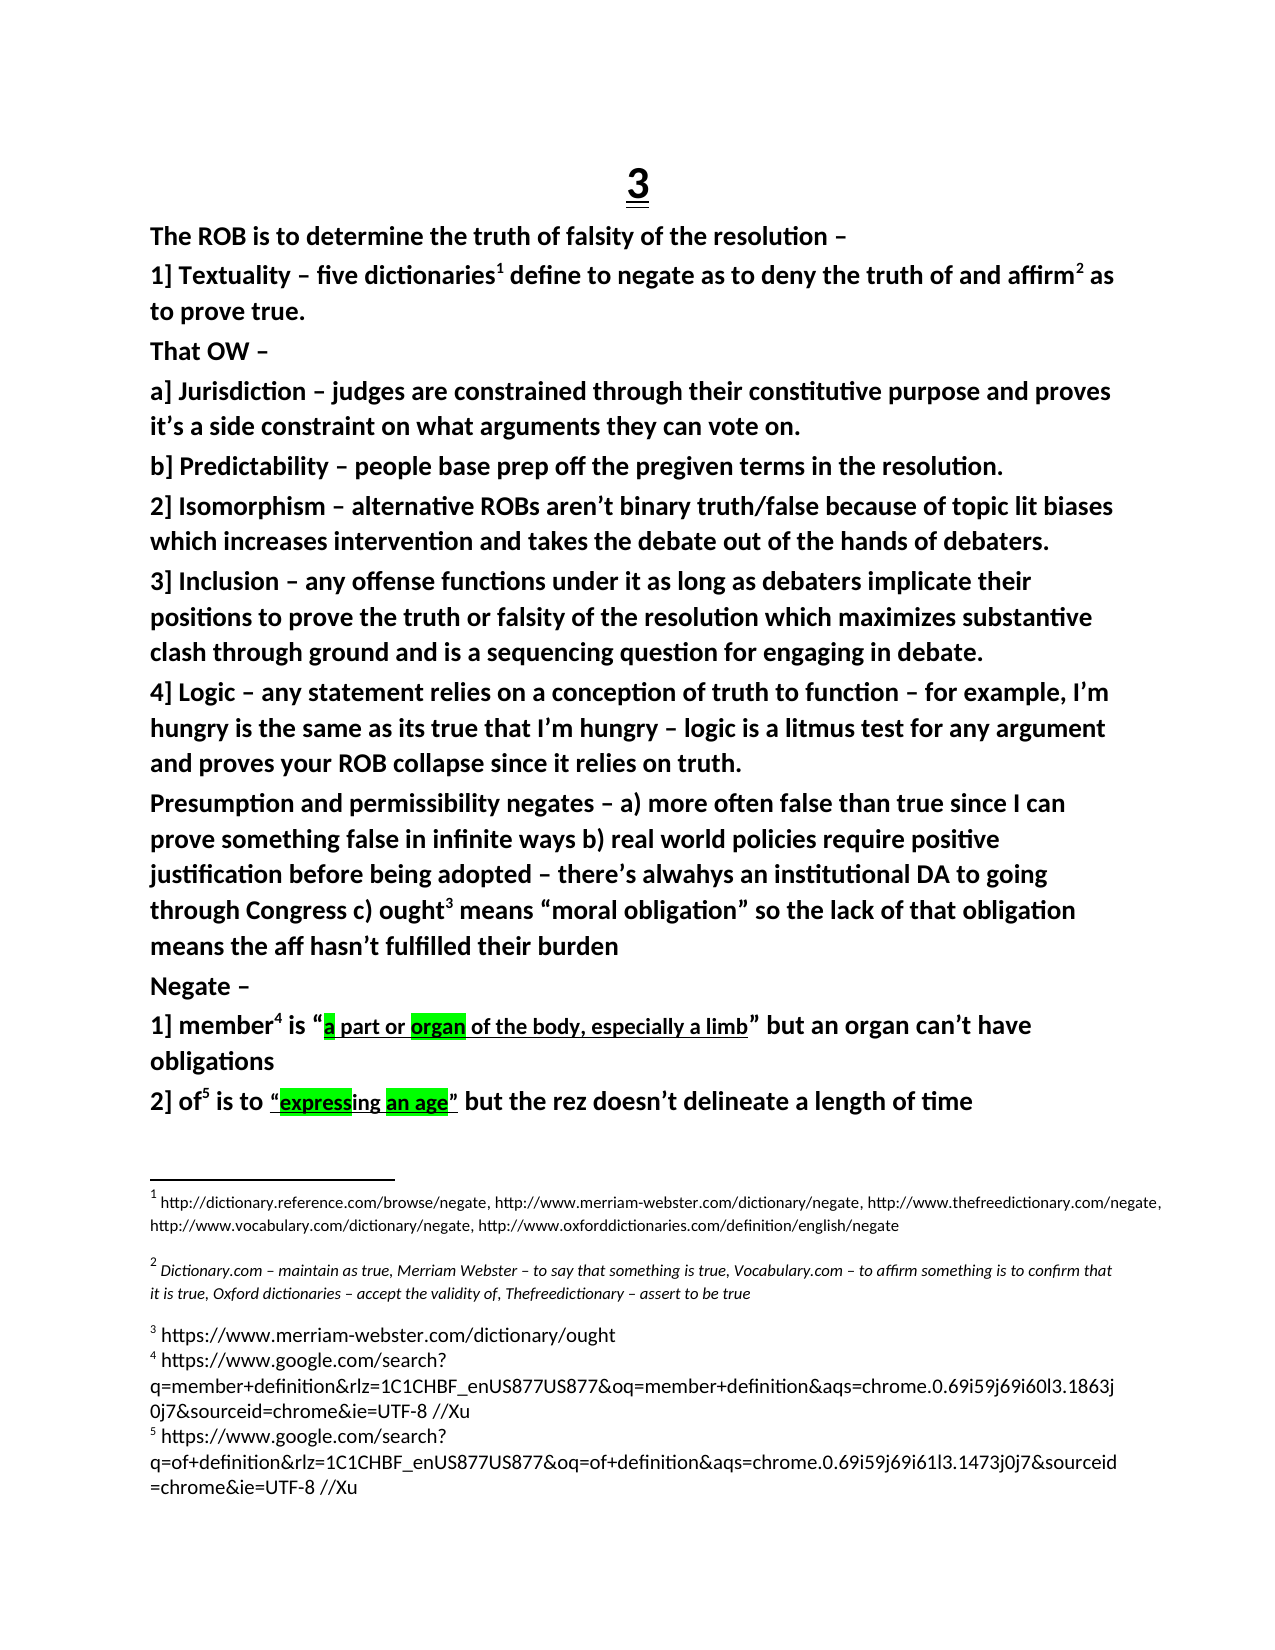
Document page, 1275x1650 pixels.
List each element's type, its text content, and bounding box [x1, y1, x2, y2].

subtitle Presumption and permissibility negates – a) more often false than true since I can prove something false in infinite ways b) real world policies require positive justification before being adopted – there’s alwahys an institutional DA to going through Congress c) ought means “moral obligation” so the lack of that obligation means the aff hasn’t fulfilled their burden [150, 786, 1125, 962]
subtitle 3] Inclusion – any offense functions under it as long as debaters implicate their positions to prove the truth or falsity of the resolution which maximizes substantive clash through ground and is a sequencing question for engaging in debate. [150, 564, 1125, 668]
subtitle That OW – [150, 334, 1125, 367]
subtitle Negate – [150, 969, 1125, 1002]
subtitle 1] Textuality – five dictionaries define to negate as to deny the truth of and affirm as to prove true. [150, 258, 1125, 327]
subtitle 1] member is “a part or organ of the body, especially a limb” but an organ can’t have obligations [150, 1008, 1125, 1077]
subtitle a] Jurisdiction – judges are constrained through their constitutive purpose and proves it’s a side constraint on what arguments they can vote on. [150, 374, 1125, 442]
subtitle The ROB is to determine the truth of falsity of the resolution – [150, 219, 1125, 252]
subtitle 4] Logic – any statement relies on a conception of truth to function – for example, I’m hungry is the same as its true that I’m hungry – logic is a litmus test for any argument and proves your ROB collapse since it relies on truth. [150, 675, 1125, 779]
subtitle 2] Isomorphism – alternative ROBs aren’t binary truth/false because of topic lit biases which increases intervention and takes the debate out of the hands of debaters. [150, 489, 1125, 557]
subtitle 2] of is to “expressing an age” but the rez doesn’t delineate a length of time [150, 1084, 1125, 1117]
subtitle b] Predictability – people base prep off the pregiven terms in the resolution. [150, 449, 1125, 482]
subtitle 3 [150, 154, 1125, 210]
